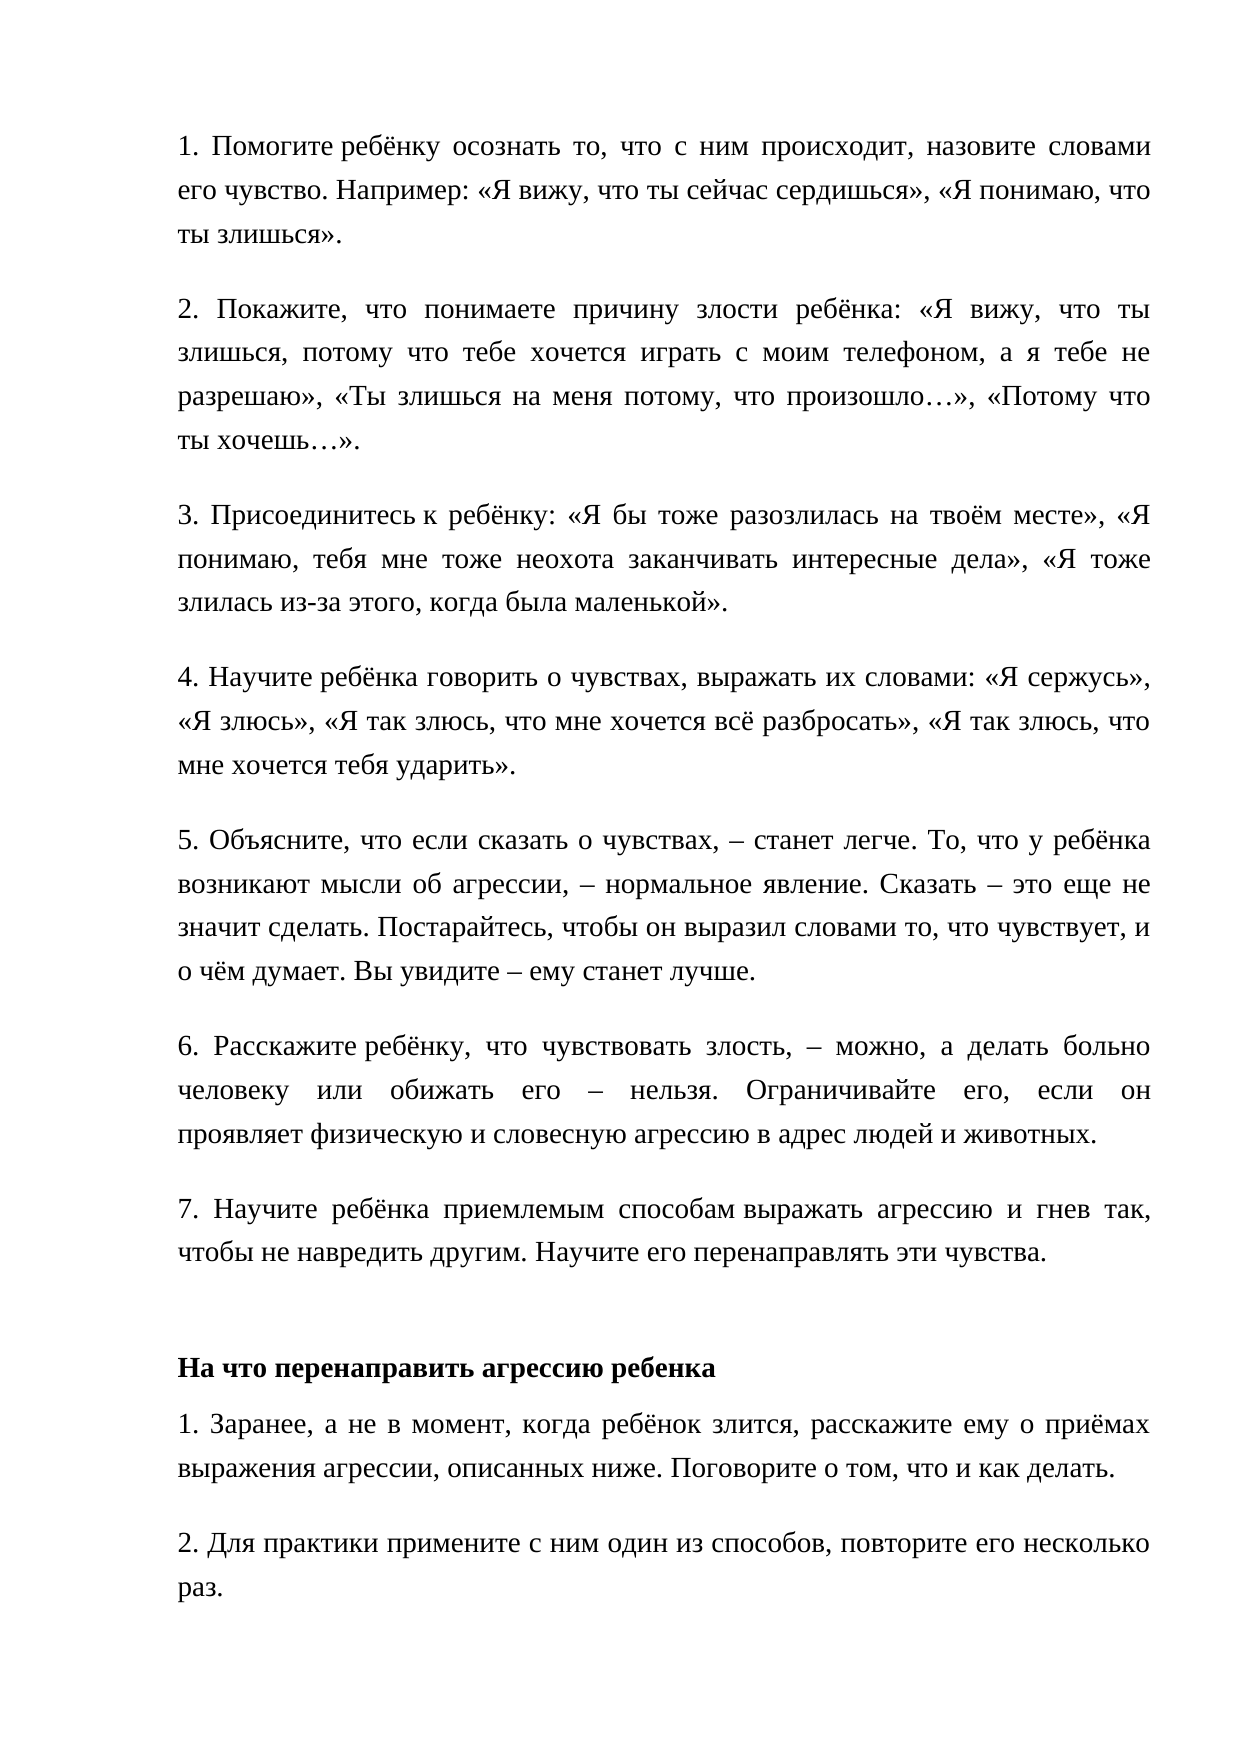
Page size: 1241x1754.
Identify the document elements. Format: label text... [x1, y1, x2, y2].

text 2. Покажите, что понимаете причину злости ребёнка: «Я вижу, что ты злишься, потому что тебе хочется играть с моим телефоном, а я тебе не разрешаю», «Ты злишься на меня потому, что произошло…», «Потому что ты хочешь…». [177, 281, 1152, 456]
text 4. Научите ребёнка говорить о чувствах, выражать их словами: «Я сержусь», «Я злюсь», «Я так злюсь, что мне хочется всё разбросать», «Я так злюсь, что мне хочется тебя ударить». [177, 649, 1152, 781]
text 2. Для практики примените с ним один из способов, повторите его несколько раз. [177, 1515, 1152, 1602]
text 7. Научите ребёнка приемлемым способам выражать агрессию и гнев так, чтобы не навредить другим. Научите его перенаправлять эти чувства. [177, 1181, 1152, 1268]
text 3. Присоединитесь к ребёнку: «Я бы тоже разозлилась на твоём месте», «Я понимаю, тебя мне тоже неохота заканчивать интересные дела», «Я тоже злилась из-за этого, когда была маленькой». [177, 487, 1152, 618]
text 6. Расскажите ребёнку, что чувствовать злость, – можно, а делать больно человеку или обижать его – нельзя. Ограничивайте его, если он проявляет физическую и словесную агрессию в адрес людей и животных. [177, 1018, 1152, 1149]
text 5. Объясните, что если сказать о чувствах, – станет легче. То, что у ребёнка возникают мысли об агрессии, – нормальное явление. Сказать – это еще не значит сделать. Постарайтесь, чтобы он выразил словами то, что чувствует, и о чём думает. Вы увидите – ему станет лучше. [177, 812, 1152, 987]
text На что перенаправить агрессию ребенка [177, 1334, 1152, 1384]
text 1. Заранее, а не в момент, когда ребёнок злится, расскажите ему о приёмах выражения агрессии, описанных ниже. Поговорите о том, что и как делать. [177, 1396, 1152, 1484]
text 1. Помогите ребёнку осознать то, что с ним происходит, назовите словами его чувство. Например: «Я вижу, что ты сейчас сердишься», «Я понимаю, что ты злишься». [177, 118, 1152, 249]
